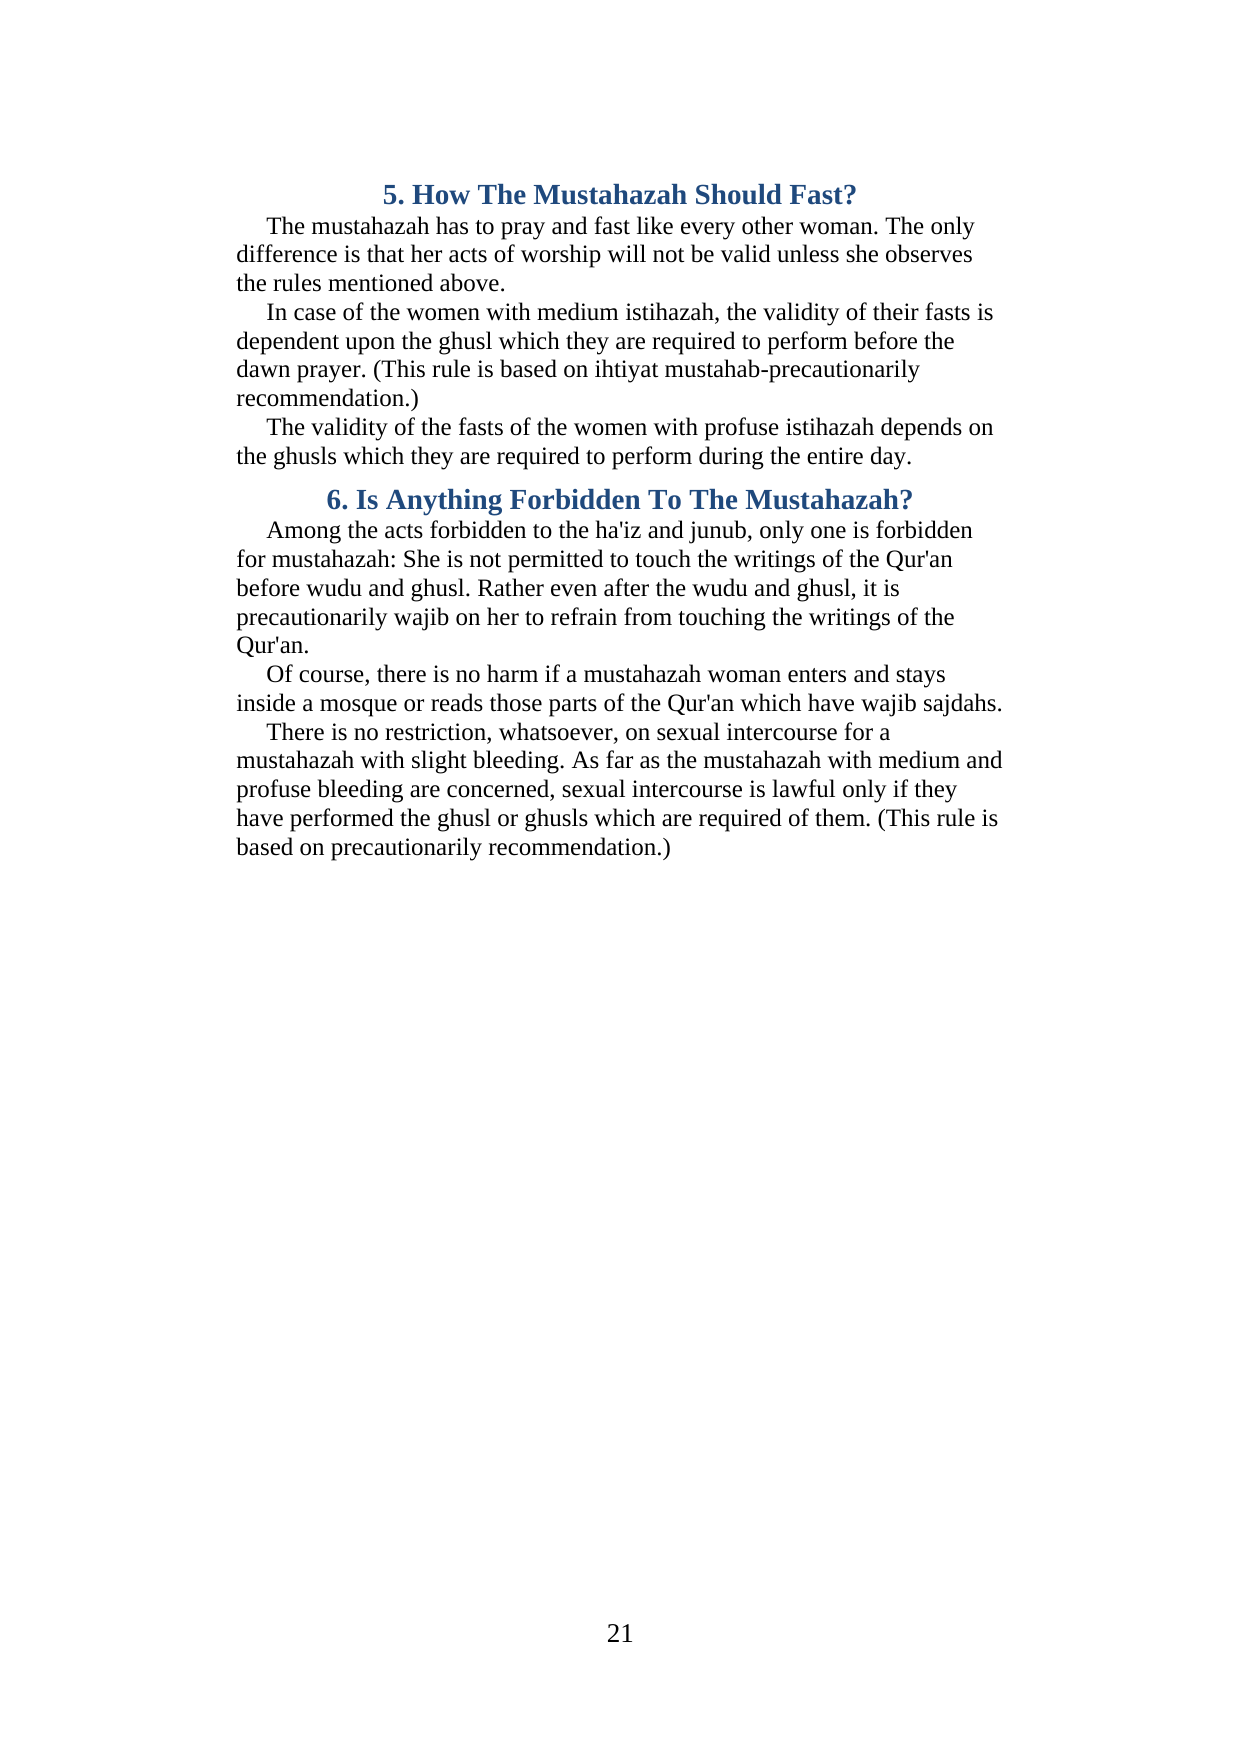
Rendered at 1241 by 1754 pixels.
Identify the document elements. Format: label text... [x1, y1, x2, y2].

text The mustahazah has to pray and fast like every other woman. The only difference is that her acts of worship will not be valid unless she observes the rules mentioned above. [236, 211, 1004, 297]
subtitle 6. Is Anything Forbidden To The Mustahazah? [236, 482, 1004, 516]
text The validity of the fasts of the women with profuse istihazah depends on the ghusls which they are required to perform during the entire day. [236, 412, 1004, 469]
text Of course, there is no harm if a mustahazah woman enters and stays inside a mosque or reads those parts of the Qur'an which have wajib sajdahs. [236, 659, 1004, 717]
subtitle 5. How The Mustahazah Should Fast? [236, 177, 1004, 211]
text Among the acts forbidden to the ha'iz and junub, on­ly one is forbidden for mustahazah: She is not permitted to touch the writings of the Qur'an before wudu and ghusl. Rather even after the wudu and ghusl, it is precautionarily wajib on her to refrain from touching the writings of the Qur'an. [236, 516, 1004, 659]
text There is no restriction, whatsoever, on sexual inter­course for a mustahazah with slight bleeding. As far as the mustahazah with medium and profuse bleeding are concerned, sexual intercourse is lawful only if they have performed the ghusl or ghusls which are required of them. (This rule is based on precautionarily recommendation.) [236, 717, 1004, 861]
text In case of the women with medium istihazah, the validity of their fasts is dependent upon the ghusl which they are required to perform before the dawn prayer. (This rule is based on ihtiyat mustahab‑precautionarily recommendation.) [236, 297, 1004, 412]
